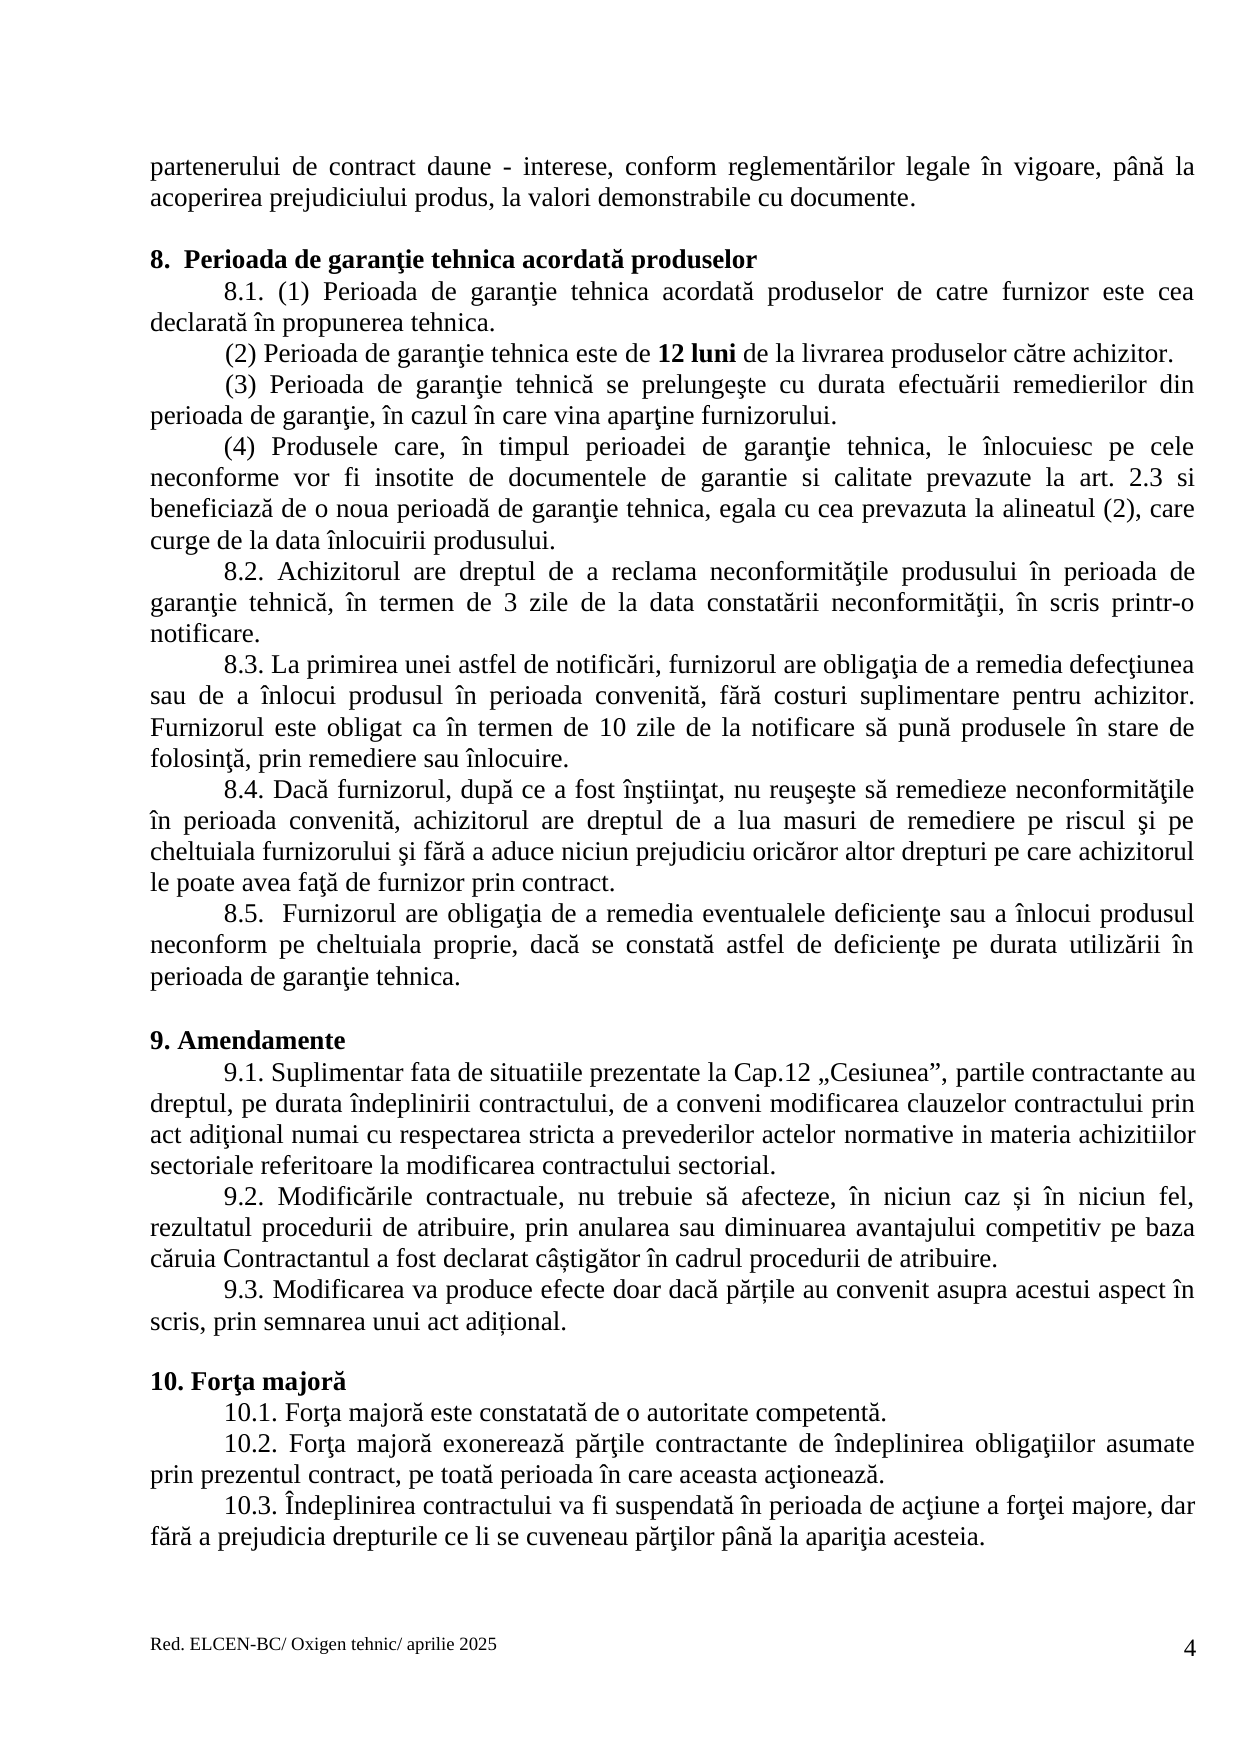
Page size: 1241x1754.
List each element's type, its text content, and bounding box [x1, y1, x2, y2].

text 10. Forţa majoră [150, 1365, 1196, 1396]
text 9.1. Suplimentar fata de situatiile prezentate la Cap.12 „Cesiunea”, partile contractante au dreptul, pe durata îndeplinirii contractului, de a conveni modificarea clauzelor contractului prin act adiţional numai cu respectarea stricta a prevederilor actelor normative in materia achizitiilor sectoriale referitoare la modificarea contractului sectorial. [150, 1056, 1196, 1180]
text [150, 150, 1196, 212]
text 8.2. Achizitorul are dreptul de a reclama neconformităţile produsului în perioada de garanţie tehnică, în termen de 3 zile de la data constatării neconformităţii, în scris printr-o notificare. [150, 555, 1196, 648]
text 8.3. La primirea unei astfel de notificări, furnizorul are obligaţia de a remedia defecţiunea sau de a înlocui produsul în perioada convenită, fără costuri suplimentare pentru achizitor. Furnizorul este obligat ca în termen de 10 zile de la notificare să pună produsele în stare de folosinţă, prin remediere sau înlocuire. [150, 648, 1196, 773]
text 8.1. (1) Perioada de garanţie tehnica acordată produselor de catre furnizor este cea declarată în propunerea tehnica. [150, 274, 1196, 337]
text 8.4. Dacă furnizorul, după ce a fost înştiinţat, nu reuşeşte să remedieze neconformităţile în perioada convenită, achizitorul are dreptul de a lua masuri de remediere pe riscul şi pe cheltuiala furnizorului şi fără a aduce niciun prejudiciu oricăror altor drepturi pe care achizitorul le poate avea faţă de furnizor prin contract. [150, 773, 1196, 897]
text (3) Perioada de garanţie tehnică se prelungeşte cu durata efectuării remedierilor din perioada de garanţie, în cazul în care vina aparţine furnizorului. [150, 368, 1196, 430]
text 9.2. Modificările contractuale, nu trebuie să afecteze, în niciun caz și în niciun fel, rezultatul procedurii de atribuire, prin anularea sau diminuarea avantajului competitiv pe baza căruia Contractantul a fost declarat câștigător în cadrul procedurii de atribuire. [150, 1180, 1196, 1274]
text 10.3. Îndeplinirea contractului va fi suspendată în perioada de acţiune a forţei majore, dar fără a prejudicia drepturile ce li se cuveneau părţilor până la apariţia acesteia. [150, 1489, 1196, 1552]
list 9.3. Modificarea va produce efecte doar dacă părțile au convenit asupra acestui aspect în scris, prin semnarea unui act adițional. [150, 1274, 1196, 1336]
text 8. Perioada de garanţie tehnica acordată produselor [150, 243, 1196, 274]
text 9. Amendamente [150, 1024, 1196, 1056]
text 8.5. Furnizorul are obligaţia de a remedia eventualele deficienţe sau a înlocui produsul neconform pe cheltuiala proprie, dacă se constată astfel de deficienţe pe durata utilizării în perioada de garanţie tehnica. [150, 897, 1196, 991]
text 10.1. Forţa majoră este constatată de o autoritate competentă. [150, 1396, 1196, 1427]
text 10.2. Forţa majoră exonerează părţile contractante de îndeplinirea obligaţiilor asumate prin prezentul contract, pe toată perioada în care aceasta acţionează. [150, 1427, 1196, 1489]
text (4) Produsele care, în timpul perioadei de garanţie tehnica, le înlocuiesc pe cele neconforme vor fi insotite de documentele de garantie si calitate prevazute la art. 2.3 si beneficiază de o noua perioadă de garanţie tehnica, egala cu cea prevazuta la alineatul (2), care curge de la data înlocuirii produsului. [150, 430, 1196, 555]
text (2) Perioada de garanţie tehnica este de 12 luni de la livrarea produselor către achizitor. [150, 337, 1196, 368]
